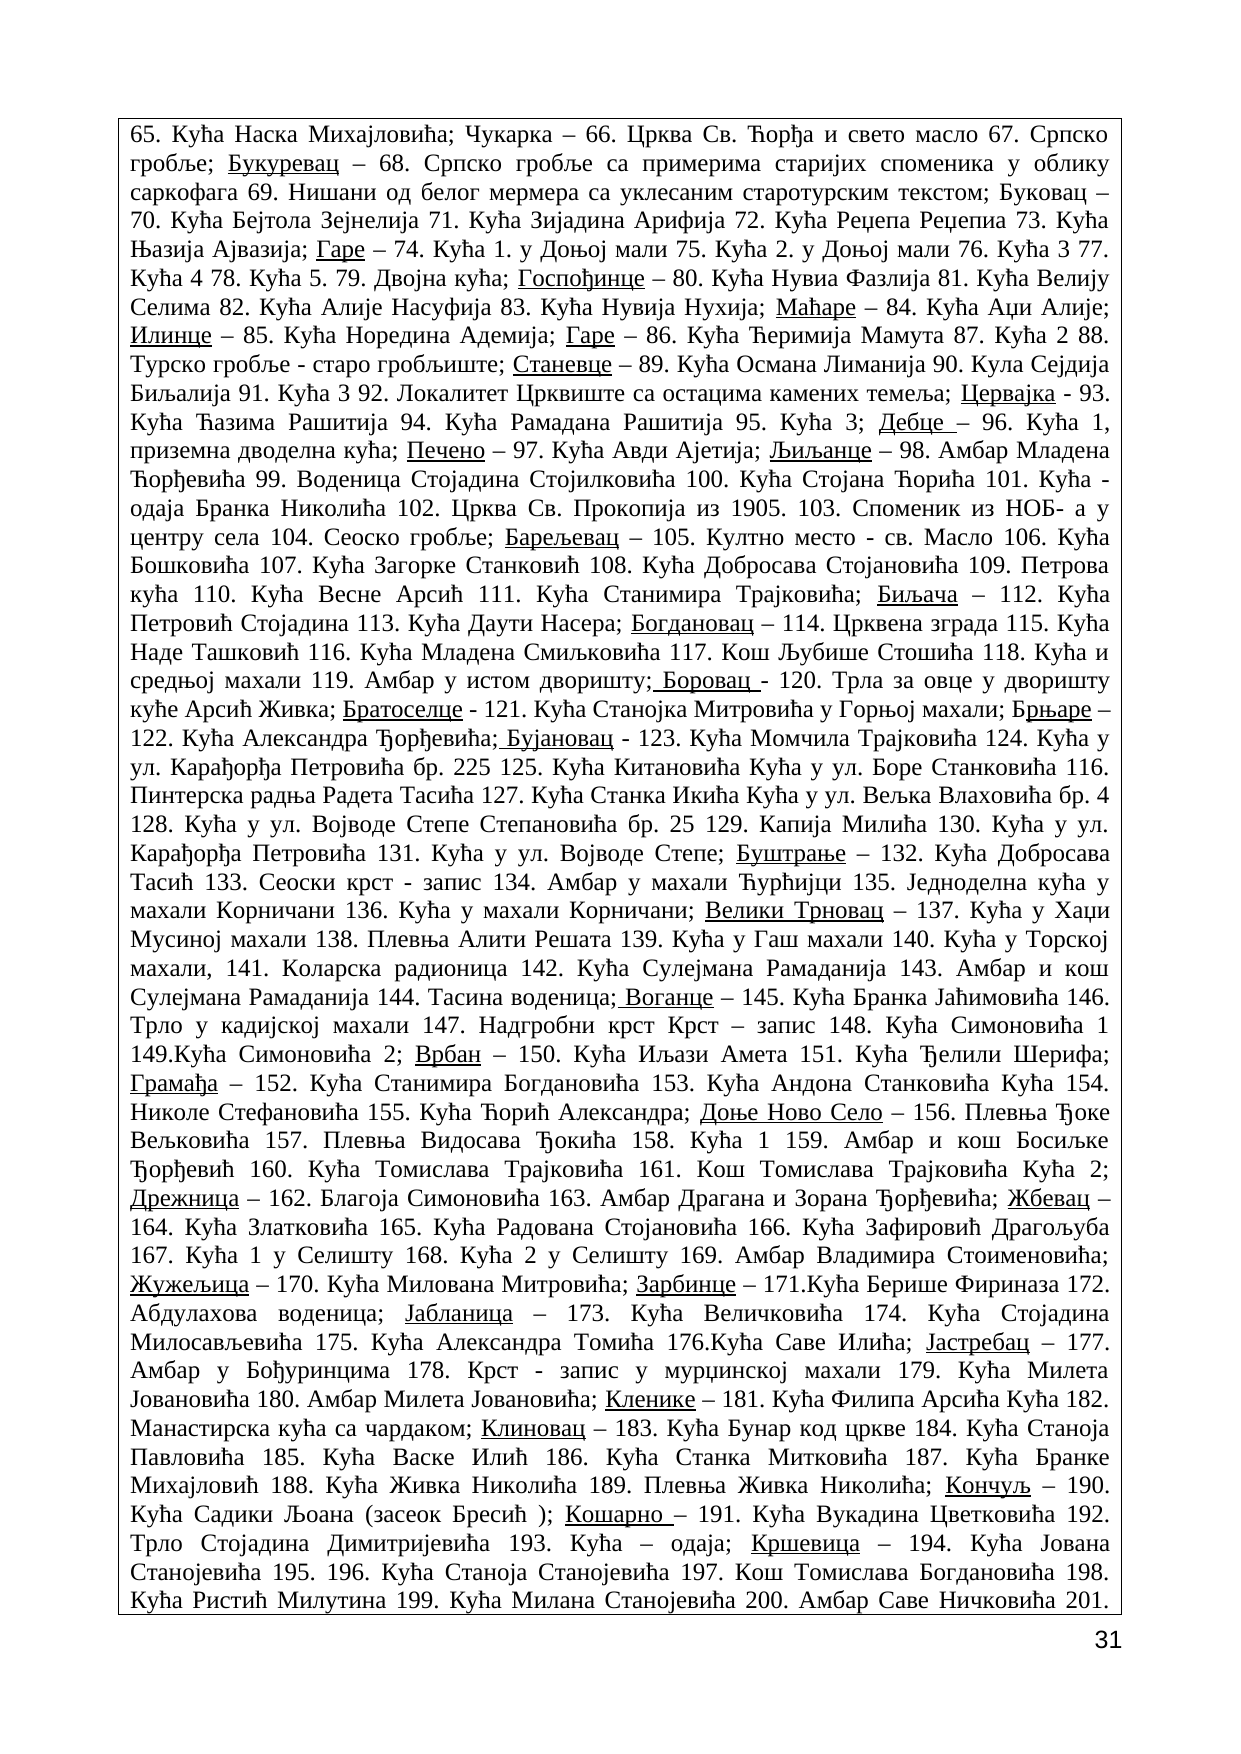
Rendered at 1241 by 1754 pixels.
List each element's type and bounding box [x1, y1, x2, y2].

table_header [119, 119, 1121, 1614]
